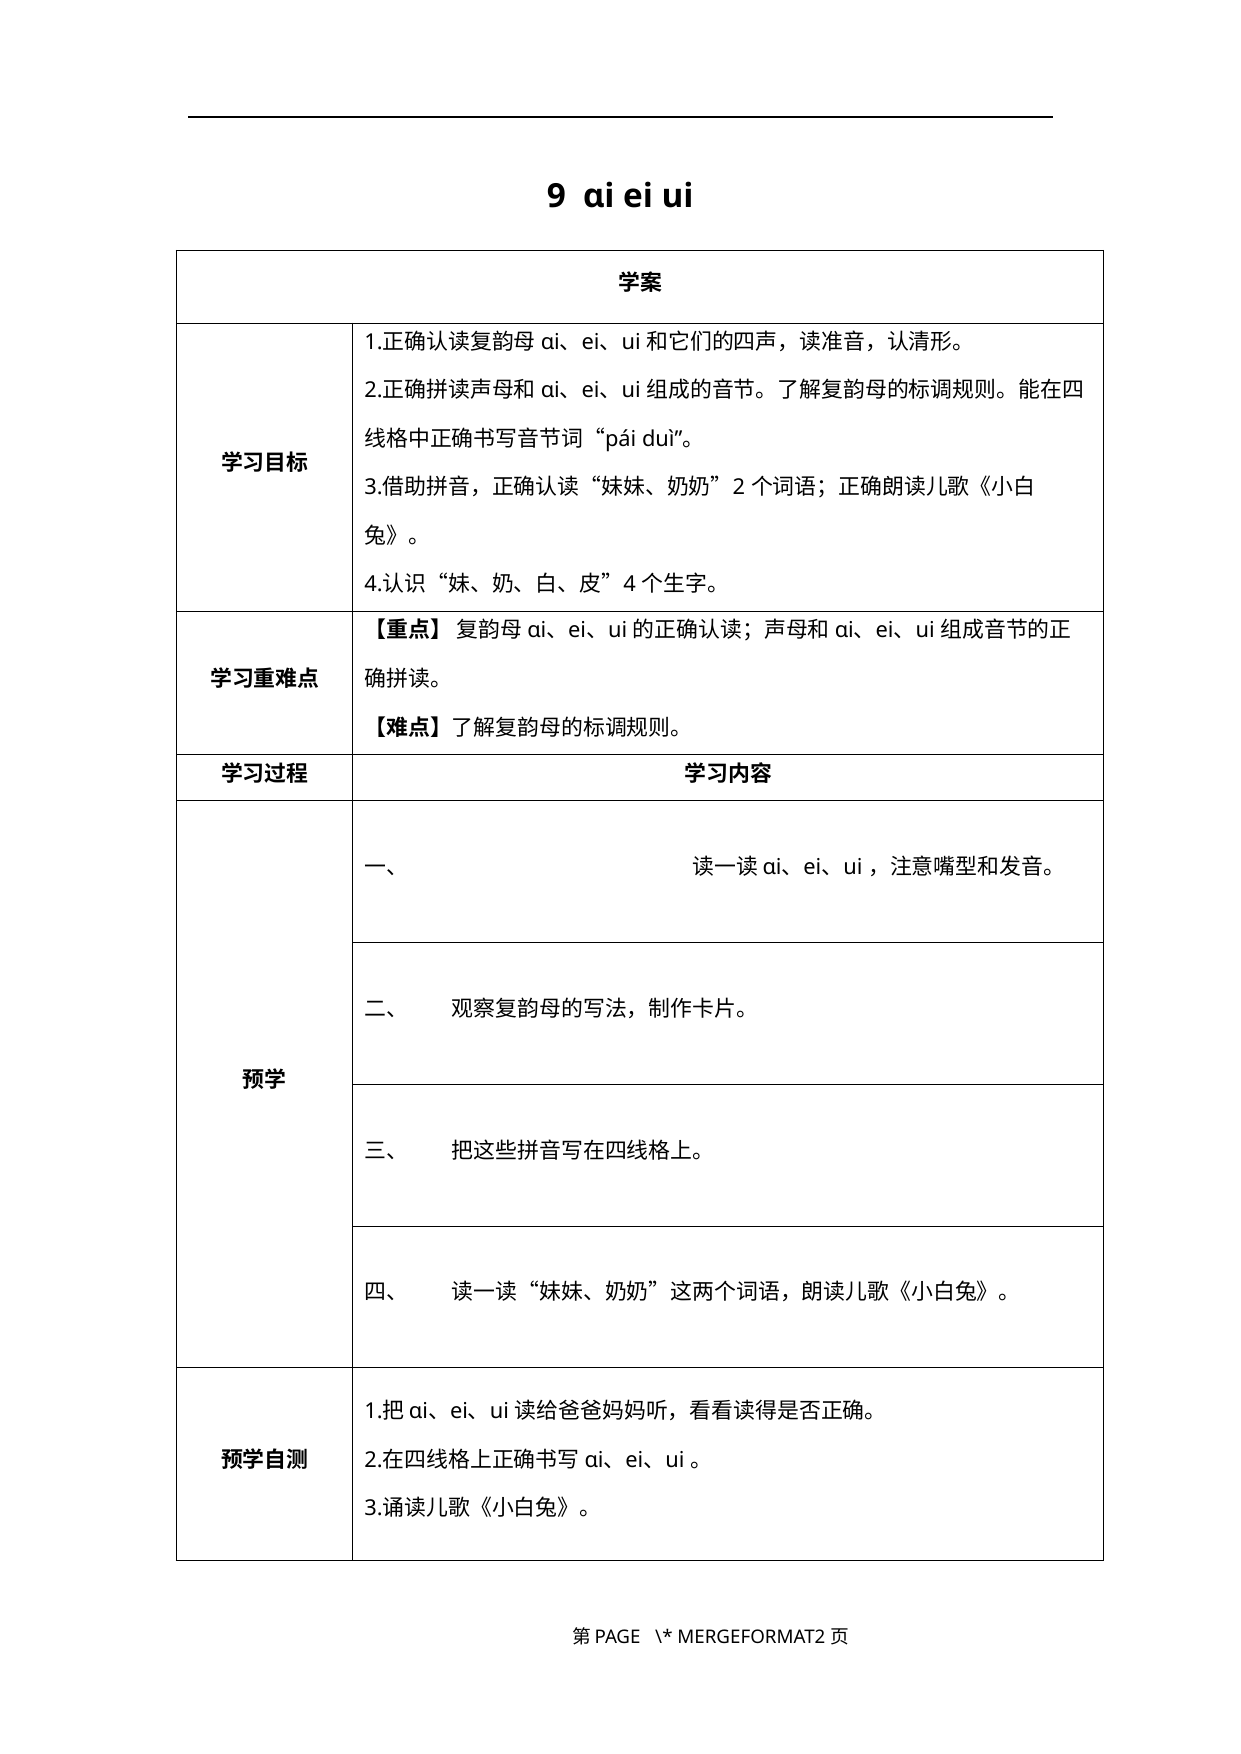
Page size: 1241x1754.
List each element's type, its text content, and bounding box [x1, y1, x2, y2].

table_cell 【重点】 复韵母 ɑi、ei、ui 的正确认读；声母和 ɑi、ei、ui 组成音节的正确拼读。 【难点】了解复韵母的标调规则。 [353, 612, 1103, 754]
text 9 ɑi ei ui [187, 162, 1053, 227]
table_cell 观察复韵母的写法，制作卡片。 [353, 943, 1103, 1084]
table_cell 预学自测 [177, 1368, 352, 1559]
table_cell 读一读“妹妹、奶奶”这两个词语，朗读儿歌《小白兔》。 [353, 1227, 1103, 1367]
table_cell 1.正确认读复韵母 ɑi、ei、ui 和它们的四声，读准音，认清形。 2.正确拼读声母和 ɑi、ei、ui 组成的音节。了解复韵母的标调规则。能在四线格中正确书写音节词“pái duì”。 3.借助拼音，正确认读“妹妹、奶奶”2 个词语；正确朗读儿歌《小白兔》。 4.认识“妹、奶、白、皮”4 个生字。 [353, 324, 1103, 611]
table_cell 把这些拼音写在四线格上。 [353, 1085, 1103, 1226]
table_cell 学习目标 [177, 324, 352, 611]
table_header 学案 [177, 251, 1103, 322]
table_cell 学习重难点 [177, 612, 352, 754]
table_cell 读一读ɑi、ei、ui ，注意嘴型和发音。 [353, 801, 1103, 942]
table_cell 预学 [177, 801, 352, 1367]
table_cell 1.把ɑi、ei、ui 读给爸爸妈妈听，看看读得是否正确。 2.在四线格上正确书写 ɑi、ei、ui 。 3.诵读儿歌《小白兔》。 [353, 1368, 1103, 1559]
table_cell 学习过程 [177, 755, 352, 800]
table_cell 学习内容 [353, 755, 1103, 800]
